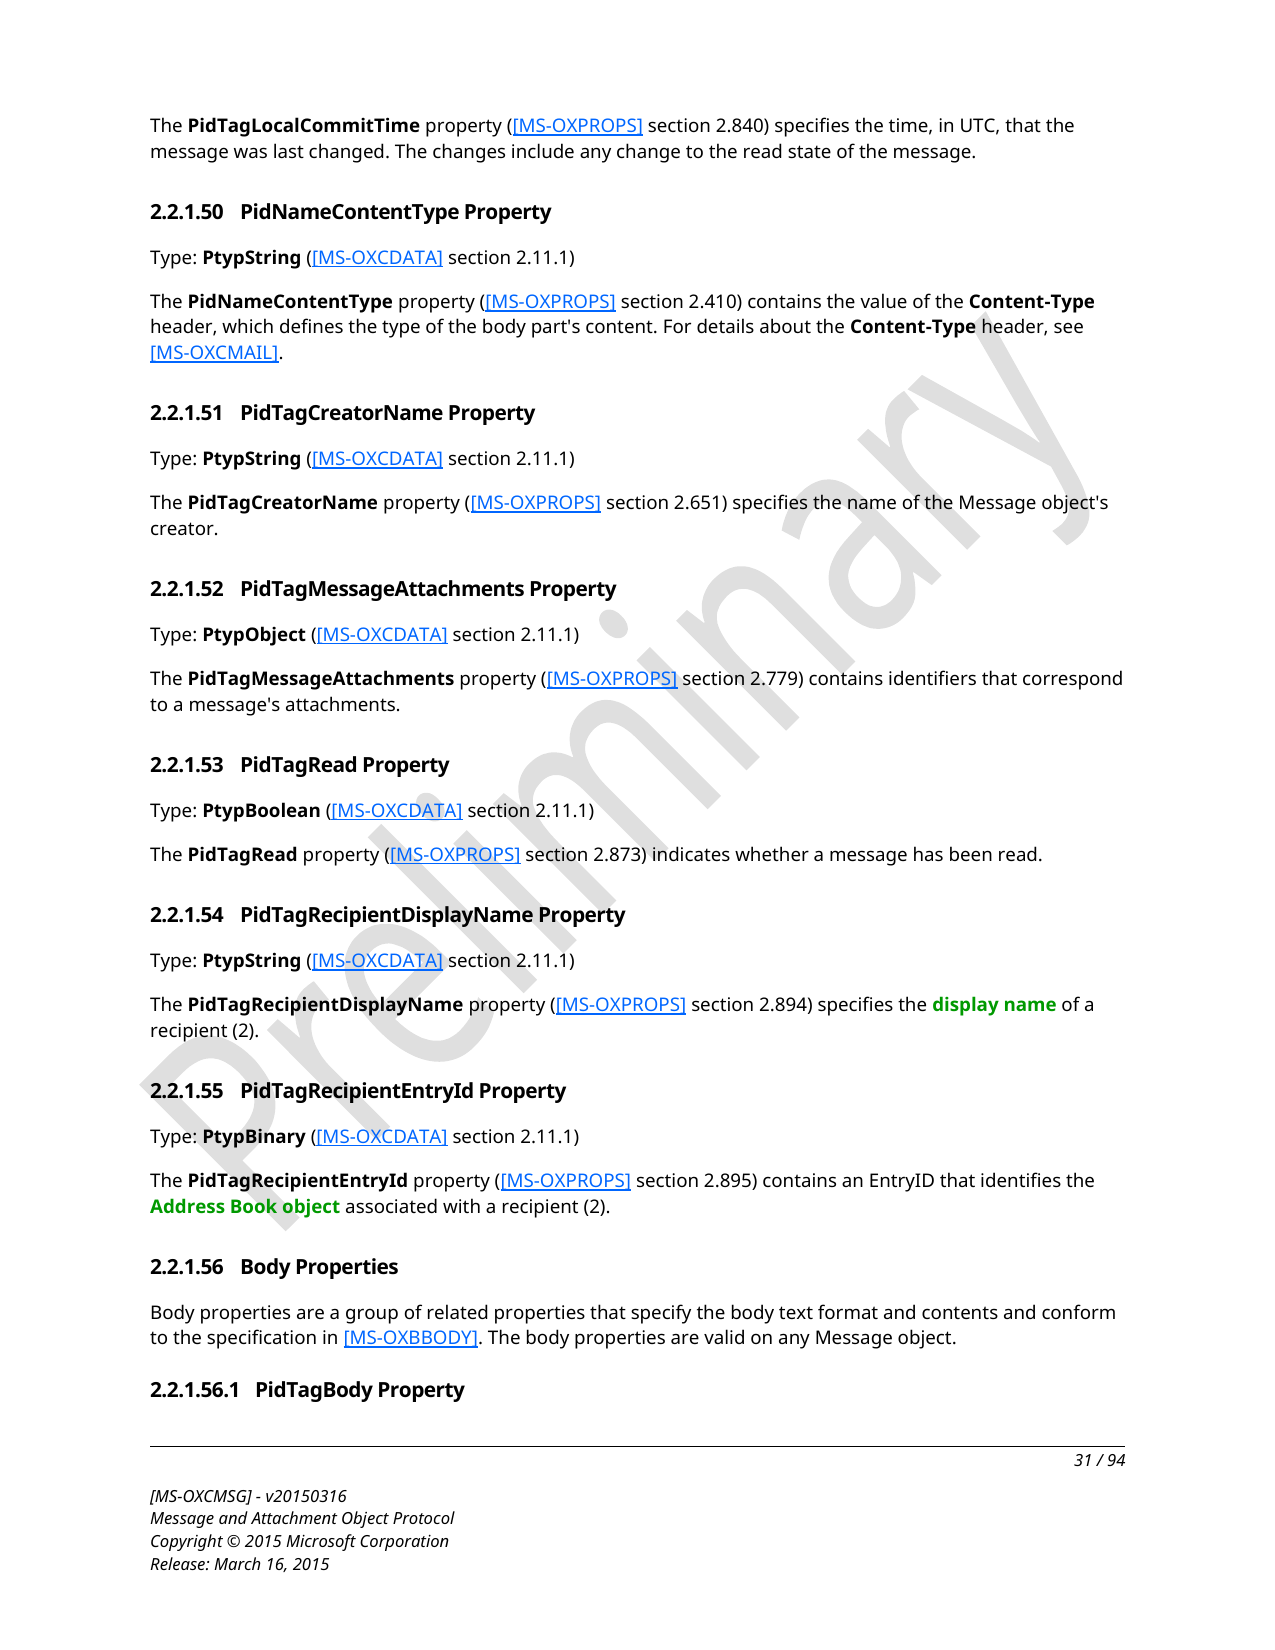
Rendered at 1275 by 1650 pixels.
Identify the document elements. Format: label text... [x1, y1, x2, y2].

text The PidTagMessageAttachments property ([MS-OXPROPS] section 2.779) contains identifiers that correspond to a message's attachments. [150, 666, 1125, 717]
subtitle PidTagBody Property [150, 1375, 1125, 1403]
text Body properties are a group of related properties that specify the body text format and contents and conform to the specification in [MS-OXBBODY]. The body properties are valid on any Message object. [150, 1299, 1125, 1350]
subtitle PidTagRecipientDisplayName Property [150, 900, 1125, 929]
text Type: PtypString ([MS-OXCDATA] section 2.11.1) [150, 445, 1125, 471]
text Type: PtypBinary ([MS-OXCDATA] section 2.11.1) [150, 1123, 1125, 1149]
subtitle PidTagRead Property [150, 750, 1125, 778]
text The PidTagLocalCommitTime property ([MS-OXPROPS] section 2.840) specifies the time, in UTC, that the message was last changed. The changes include any change to the read state of the message. [150, 112, 1125, 163]
text Type: PtypObject ([MS-OXCDATA] section 2.11.1) [150, 621, 1125, 647]
subtitle PidNameContentType Property [150, 197, 1125, 225]
subtitle Body Properties [150, 1252, 1125, 1280]
text Type: PtypString ([MS-OXCDATA] section 2.11.1) [150, 244, 1125, 269]
text The PidTagRecipientDisplayName property ([MS-OXPROPS] section 2.894) specifies the display name of a recipient (2). [150, 992, 1125, 1043]
text The PidTagRecipientEntryId property ([MS-OXPROPS] section 2.895) contains an EntryID that identifies the Address Book object associated with a recipient (2). [150, 1167, 1125, 1218]
subtitle PidTagRecipientEntryId Property [150, 1076, 1125, 1104]
subtitle PidTagCreatorName Property [150, 398, 1125, 427]
text Type: PtypBoolean ([MS-OXCDATA] section 2.11.1) [150, 797, 1125, 823]
text The PidTagCreatorName property ([MS-OXPROPS] section 2.651) specifies the name of the Message object's creator. [150, 490, 1125, 541]
text The PidTagRead property ([MS-OXPROPS] section 2.873) indicates whether a message has been read. [150, 841, 1125, 867]
subtitle PidTagMessageAttachments Property [150, 574, 1125, 602]
text Type: PtypString ([MS-OXCDATA] section 2.11.1) [150, 947, 1125, 973]
text The PidNameContentType property ([MS-OXPROPS] section 2.410) contains the value of the Content-Type header, which defines the type of the body part's content. For details about the Content-Type header, see [MS-OXCMAIL]. [150, 288, 1125, 365]
